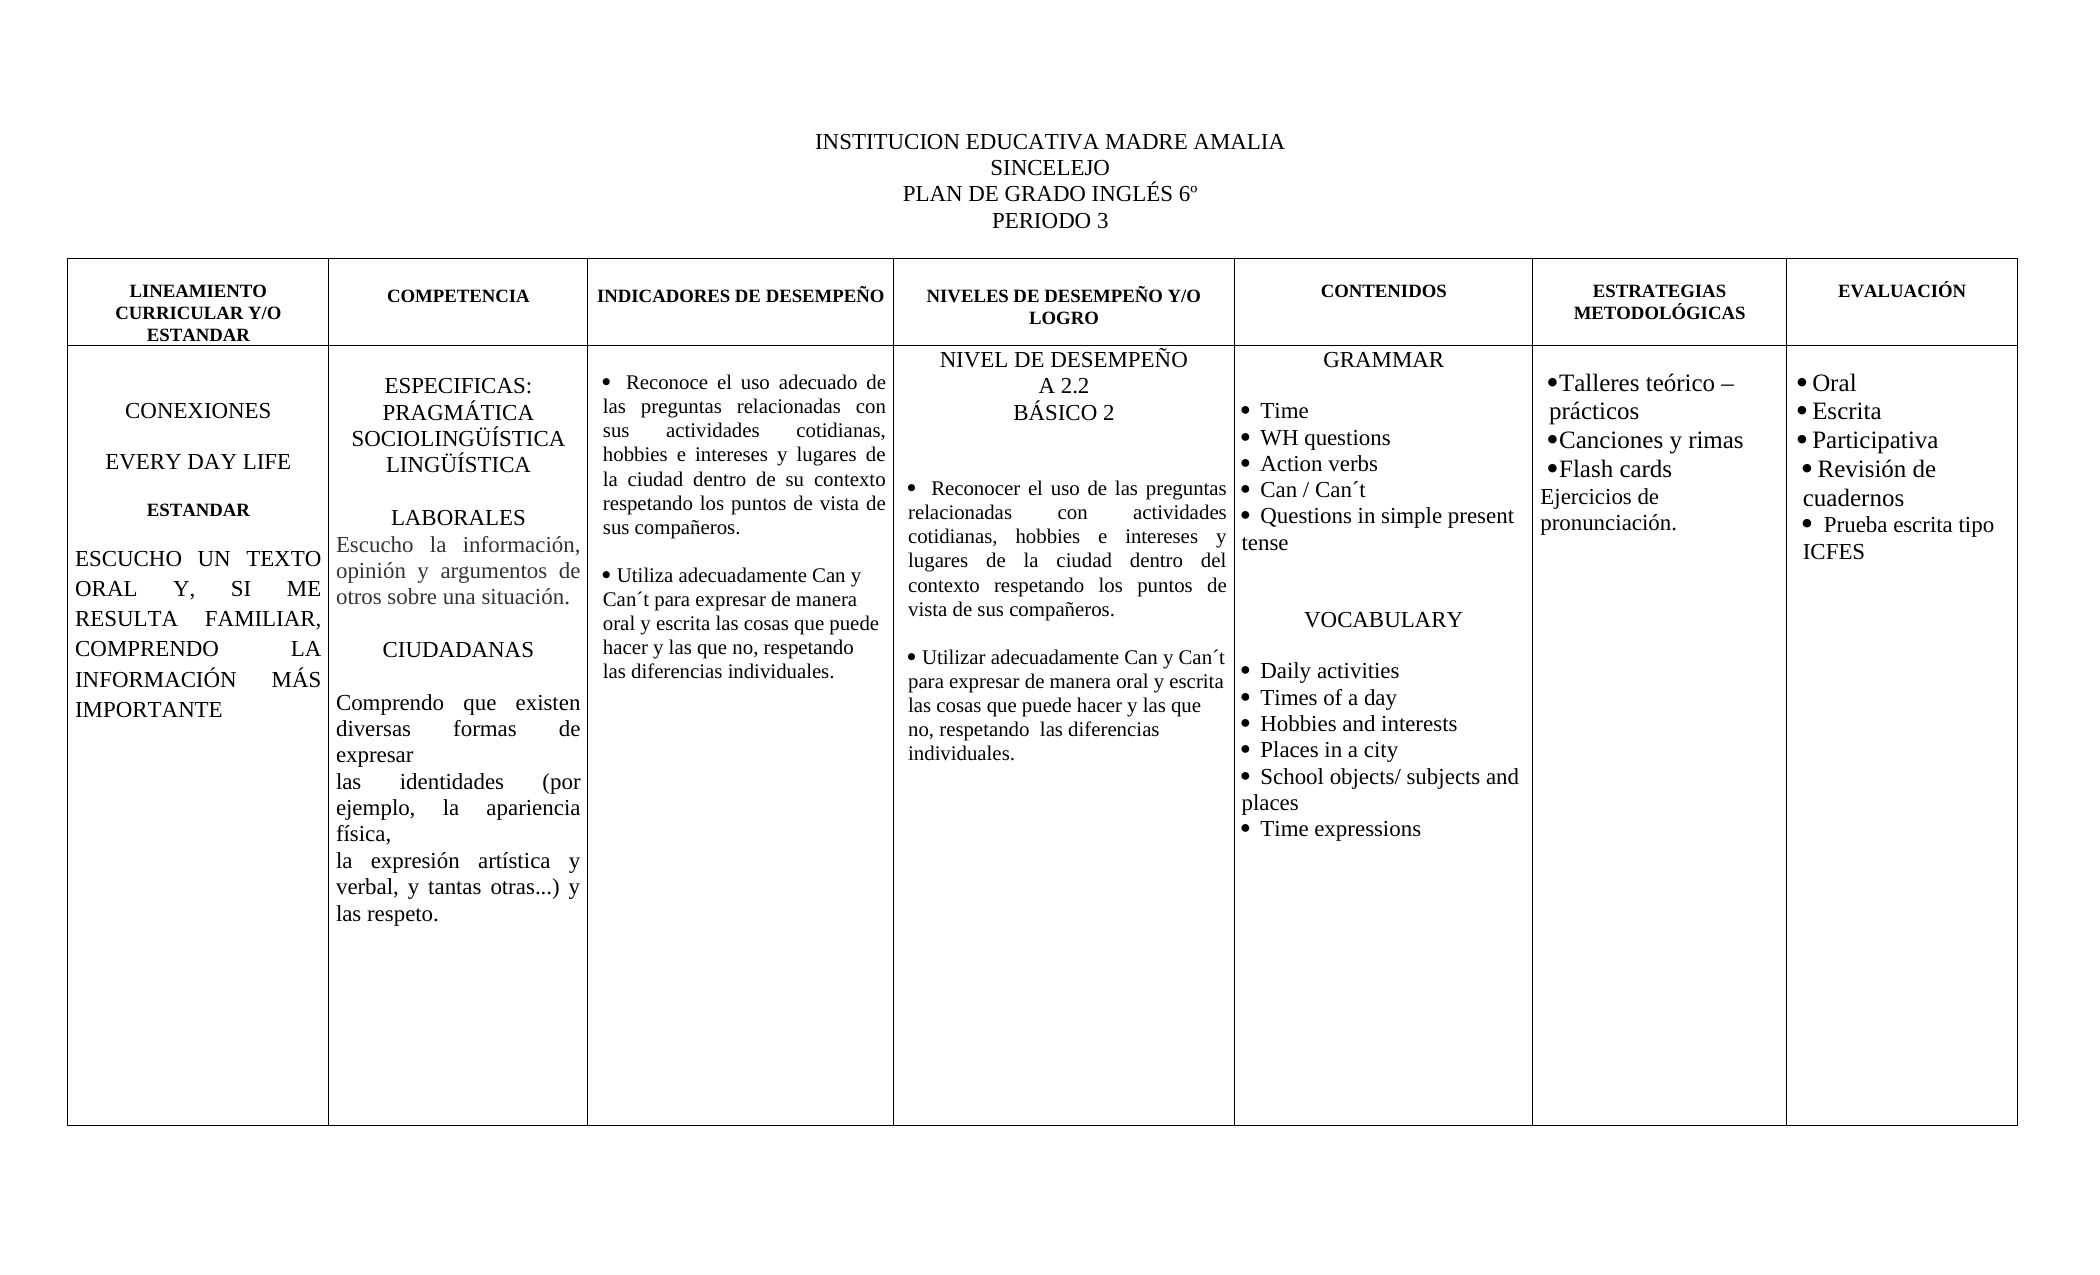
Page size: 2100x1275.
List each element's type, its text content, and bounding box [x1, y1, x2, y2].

table_header NIVELES DE DESEMPEÑO Y/O LOGRO [894, 259, 1234, 345]
text PLAN DE GRADO INGLÉS 6º [75, 180, 2025, 207]
table_header INDICADORES DE DESEMPEÑO [588, 259, 893, 345]
table_cell Talleres teórico – prácticos Canciones y rimas Flash cards Ejercicios de pronunciación. [1533, 346, 1786, 1125]
table_header COMPETENCIA [329, 259, 587, 345]
table_cell Reconoce el uso adecuado de las preguntas relacionadas con sus actividades cotidianas, hobbies e intereses y lugares de la ciudad dentro de su contexto respetando los puntos de vista de sus compañeros. Utiliza adecuadamente Can y Can´t para expresar de manera oral y escrita las cosas que puede hacer y las que no, respetando las diferencias individuales. [588, 346, 893, 1125]
table_cell Oral Escrita Participativa Revisión de cuadernos Prueba escrita tipo ICFES [1787, 346, 2017, 1125]
table_cell GRAMMAR Time WH questions Action verbs Can / Can´t Questions in simple present tense VOCABULARY Daily activities Times of a day Hobbies and interests Places in a city School objects/ subjects and places Time expressions [1235, 346, 1532, 1125]
table_cell ESPECIFICAS: PRAGMÁTICA SOCIOLINGÜÍSTICA LINGÜÍSTICA LABORALES Escucho la información, opinión y argumentos de otros sobre una situación. CIUDADANAS Comprendo que existen diversas formas de expresar las identidades (por ejemplo, la apariencia física, la expresión artística y verbal, y tantas otras...) y las respeto. [329, 346, 587, 1125]
table_cell NIVEL DE DESEMPEÑO A 2.2 BÁSICO 2 Reconocer el uso de las preguntas relacionadas con actividades cotidianas, hobbies e intereses y lugares de la ciudad dentro del contexto respetando los puntos de vista de sus compañeros. Utilizar adecuadamente Can y Can´t para expresar de manera oral y escrita las cosas que puede hacer y las que no, respetando las diferencias individuales. [894, 346, 1234, 1125]
table_cell CONEXIONES EVERY DAY LIFE ESTANDAR ESCUCHO UN TEXTO ORAL Y, SI ME RESULTA FAMILIAR, COMPRENDO IMPORTANTE [68, 346, 328, 1125]
table_header ESTRATEGIAS METODOLÓGICAS [1533, 259, 1786, 345]
table_header LINEAMIENTO CURRICULAR Y/O ESTANDAR [68, 259, 328, 345]
text PERIODO 3 [75, 207, 2025, 233]
text SINCELEJO [75, 154, 2025, 180]
table_header CONTENIDOS [1235, 259, 1532, 345]
text INSTITUCION EDUCATIVA MADRE AMALIA [75, 128, 2025, 154]
table_header EVALUACIÓN [1787, 259, 2017, 345]
